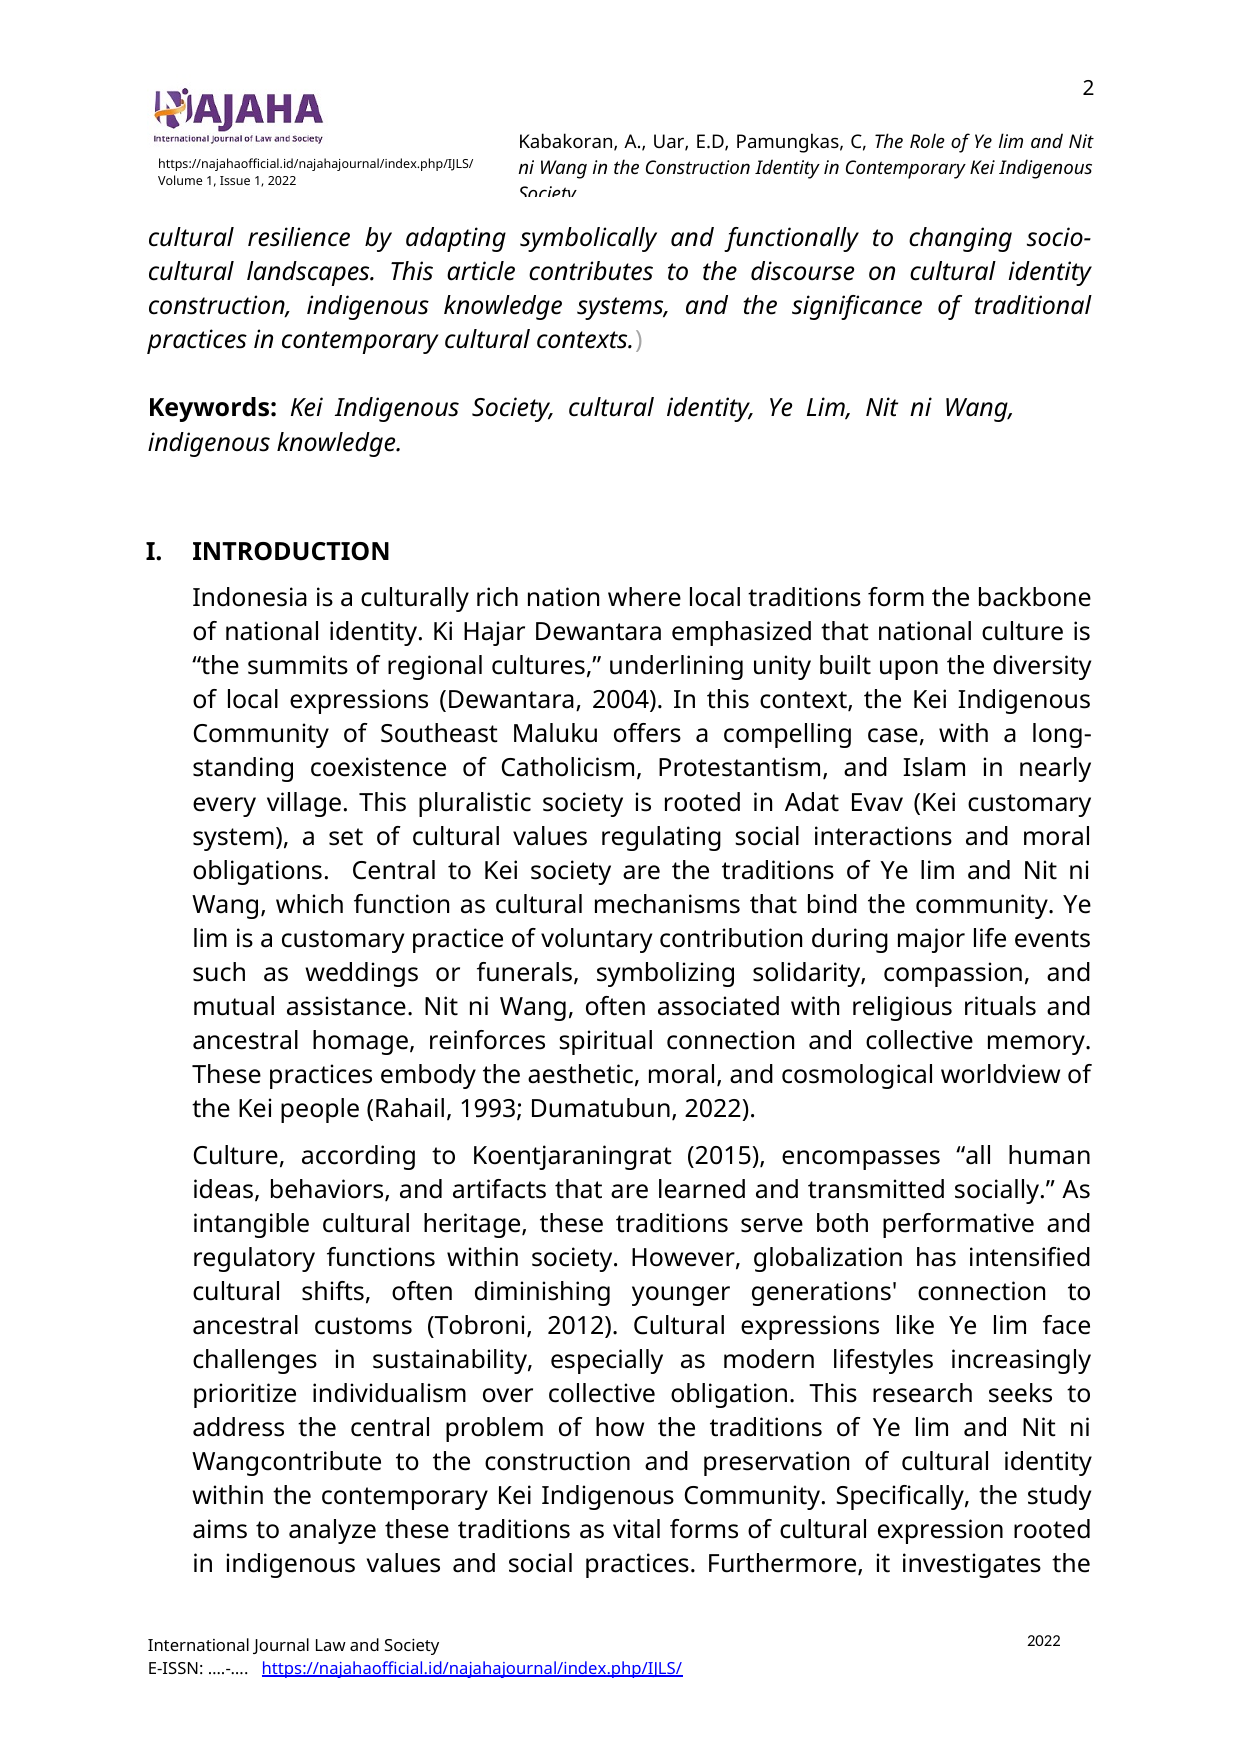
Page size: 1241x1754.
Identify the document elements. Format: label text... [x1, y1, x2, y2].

text Keywords: Kei Indigenous Society, cultural identity, Ye Lim, Nit ni Wang, indigenous knowledge. [148, 390, 1016, 458]
list INTRODUCTION [162, 533, 1092, 567]
text Indonesia is a culturally rich nation where local traditions form the backbone of national identity. Ki Hajar Dewantara emphasized that national culture is “the summits of regional cultures,” underlining unity built upon the diversity of local expressions (Dewantara, 2004). In this context, the Kei Indigenous Community of Southeast Maluku offers a compelling case, with a long-standing coexistence of Catholicism, Protestantism, and Islam in nearly every village. This pluralistic society is rooted in Adat Evav (Kei customary system), a set of cultural values regulating social interactions and moral obligations. Central to Kei society are the traditions of Ye lim and Nit ni Wang, which function as cultural mechanisms that bind the community. Ye lim is a customary practice of voluntary contribution during major life events such as weddings or funerals, symbolizing solidarity, compassion, and mutual assistance. Nit ni Wang, often associated with religious rituals and ancestral homage, reinforces spiritual connection and collective memory. These practices embody the aesthetic, moral, and cosmological worldview of the Kei people (Rahail, 1993; Dumatubun, 2022). [192, 580, 1092, 1125]
picture [147, 74, 328, 158]
